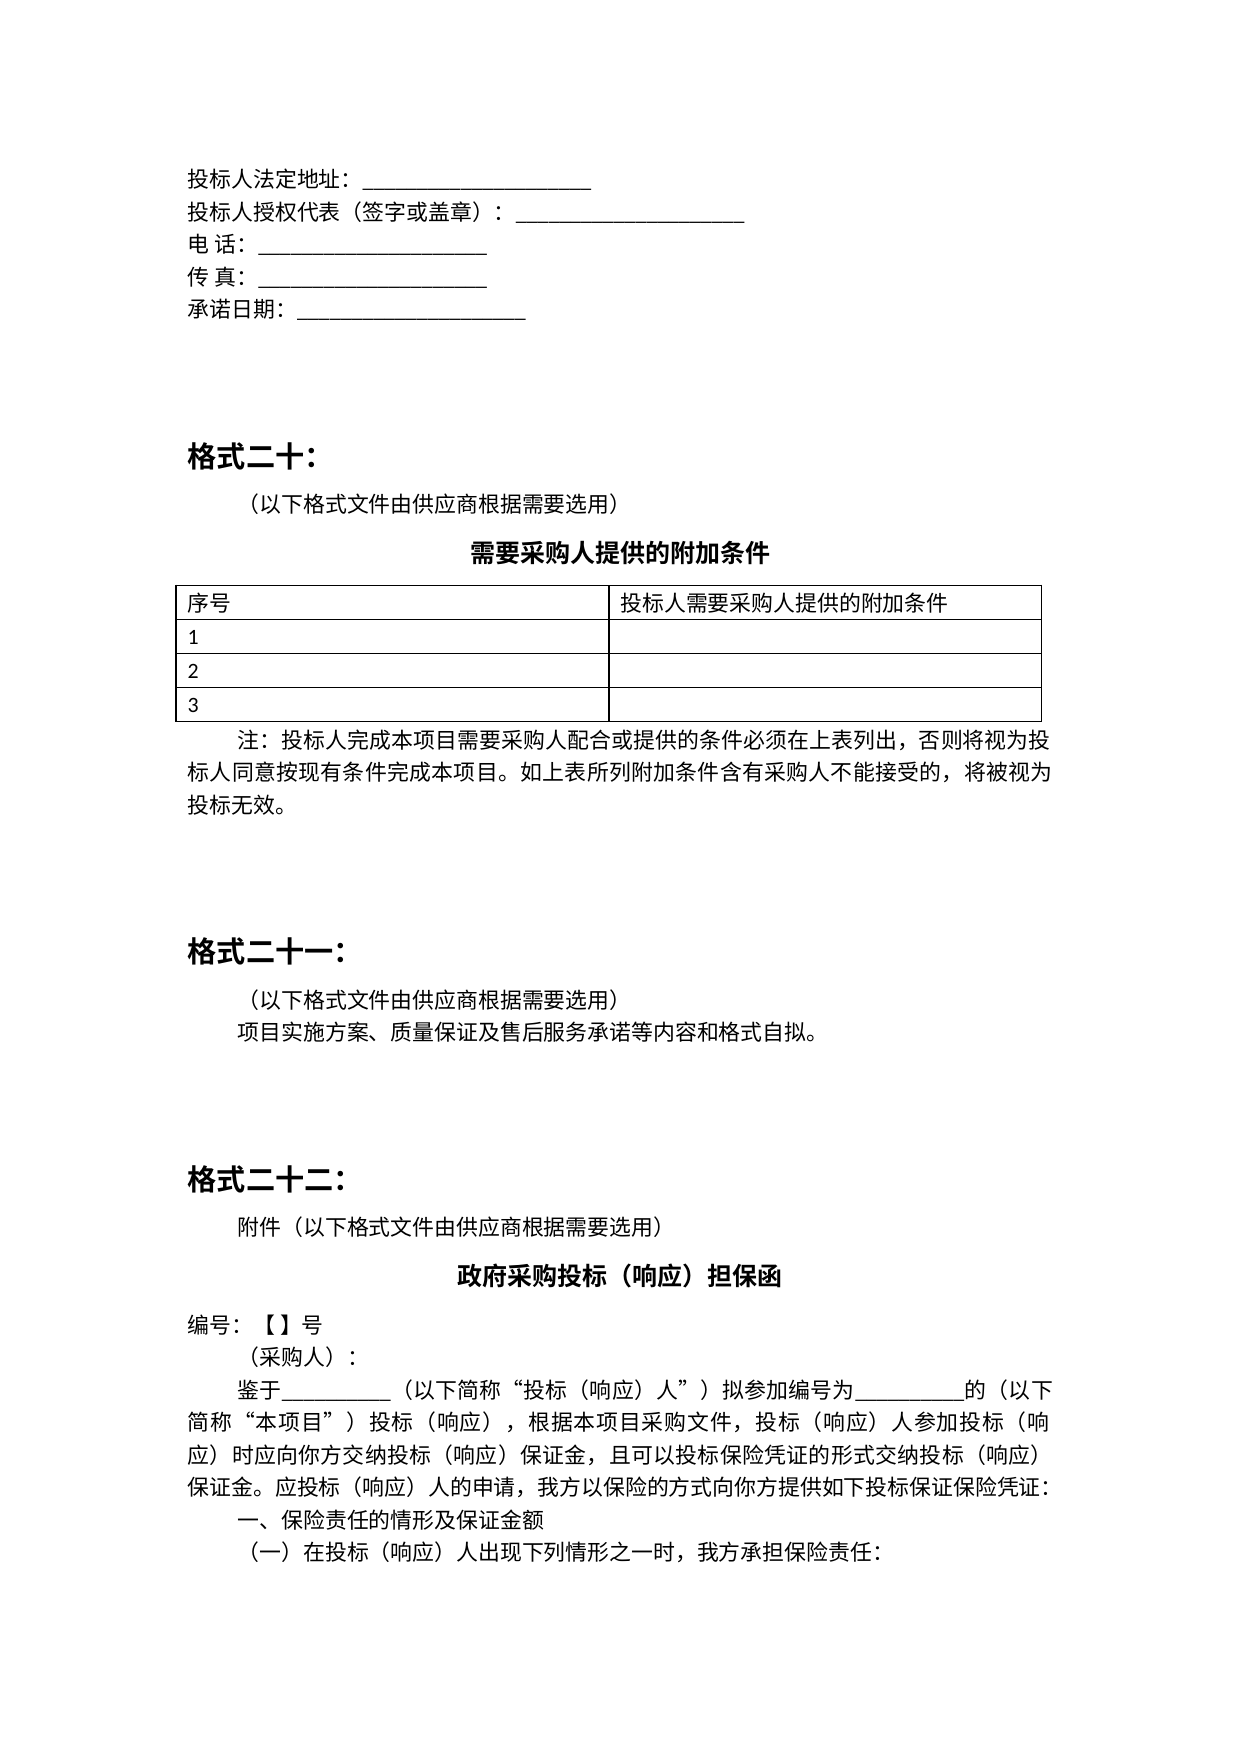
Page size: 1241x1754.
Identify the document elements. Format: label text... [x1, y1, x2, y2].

text 政府采购投标（响应）担保函 [187, 1242, 1053, 1307]
table_cell [610, 654, 1041, 687]
text 需要采购人提供的附加条件 [187, 519, 1053, 584]
text 注：投标人完成本项目需要采购人配合或提供的条件必须在上表列出，否则将视为投标人同意按现有条件完成本项目。如上表所列附加条件含有采购人不能接受的，将被视为投标无效。 [187, 722, 1053, 820]
text 格式二十： [187, 422, 1053, 487]
table_cell 1 [177, 620, 608, 653]
text 投标人授权代表（签字或盖章）：_____________________ [187, 194, 1053, 227]
text 附件（以下格式文件由供应商根据需要选用） [187, 1210, 1053, 1242]
table_cell 2 [177, 654, 608, 687]
table_cell [610, 688, 1041, 721]
text 投标人法定地址：_____________________ [187, 162, 1053, 194]
text 编号：【 】号 [187, 1307, 1053, 1340]
text 鉴于__________（以下简称“投标（响应）人”）拟参加编号为__________的（以下简称“本项目”）投标（响应），根据本项目采购文件，投标（响应）人参加投标（响应）时应向你方交纳投标（响应）保证金，且可以投标保险凭证的形式交纳投标（响应）保证金。应投标（响应）人的申请，我方以保险的方式向你方提供如下投标保证保险凭证： [187, 1372, 1053, 1502]
text （以下格式文件由供应商根据需要选用） [187, 982, 1053, 1015]
text 格式二十二： [187, 1145, 1053, 1210]
text 传 真：_____________________ [187, 259, 1053, 292]
table_header 投标人需要采购人提供的附加条件 [610, 586, 1041, 618]
text （以下格式文件由供应商根据需要选用） [187, 487, 1053, 519]
text 电 话：_____________________ [187, 227, 1053, 259]
table_header 序号 [177, 586, 608, 618]
table_cell [610, 620, 1041, 653]
text （一）在投标（响应）人出现下列情形之一时，我方承担保险责任： [187, 1535, 1053, 1567]
table_cell 3 [177, 688, 608, 721]
text 格式二十一： [187, 917, 1053, 982]
text 一、保险责任的情形及保证金额 [187, 1502, 1053, 1535]
text 承诺日期：_____________________ [187, 292, 1053, 324]
text 项目实施方案、质量保证及售后服务承诺等内容和格式自拟。 [187, 1015, 1053, 1047]
text （采购人）： [187, 1340, 1053, 1372]
